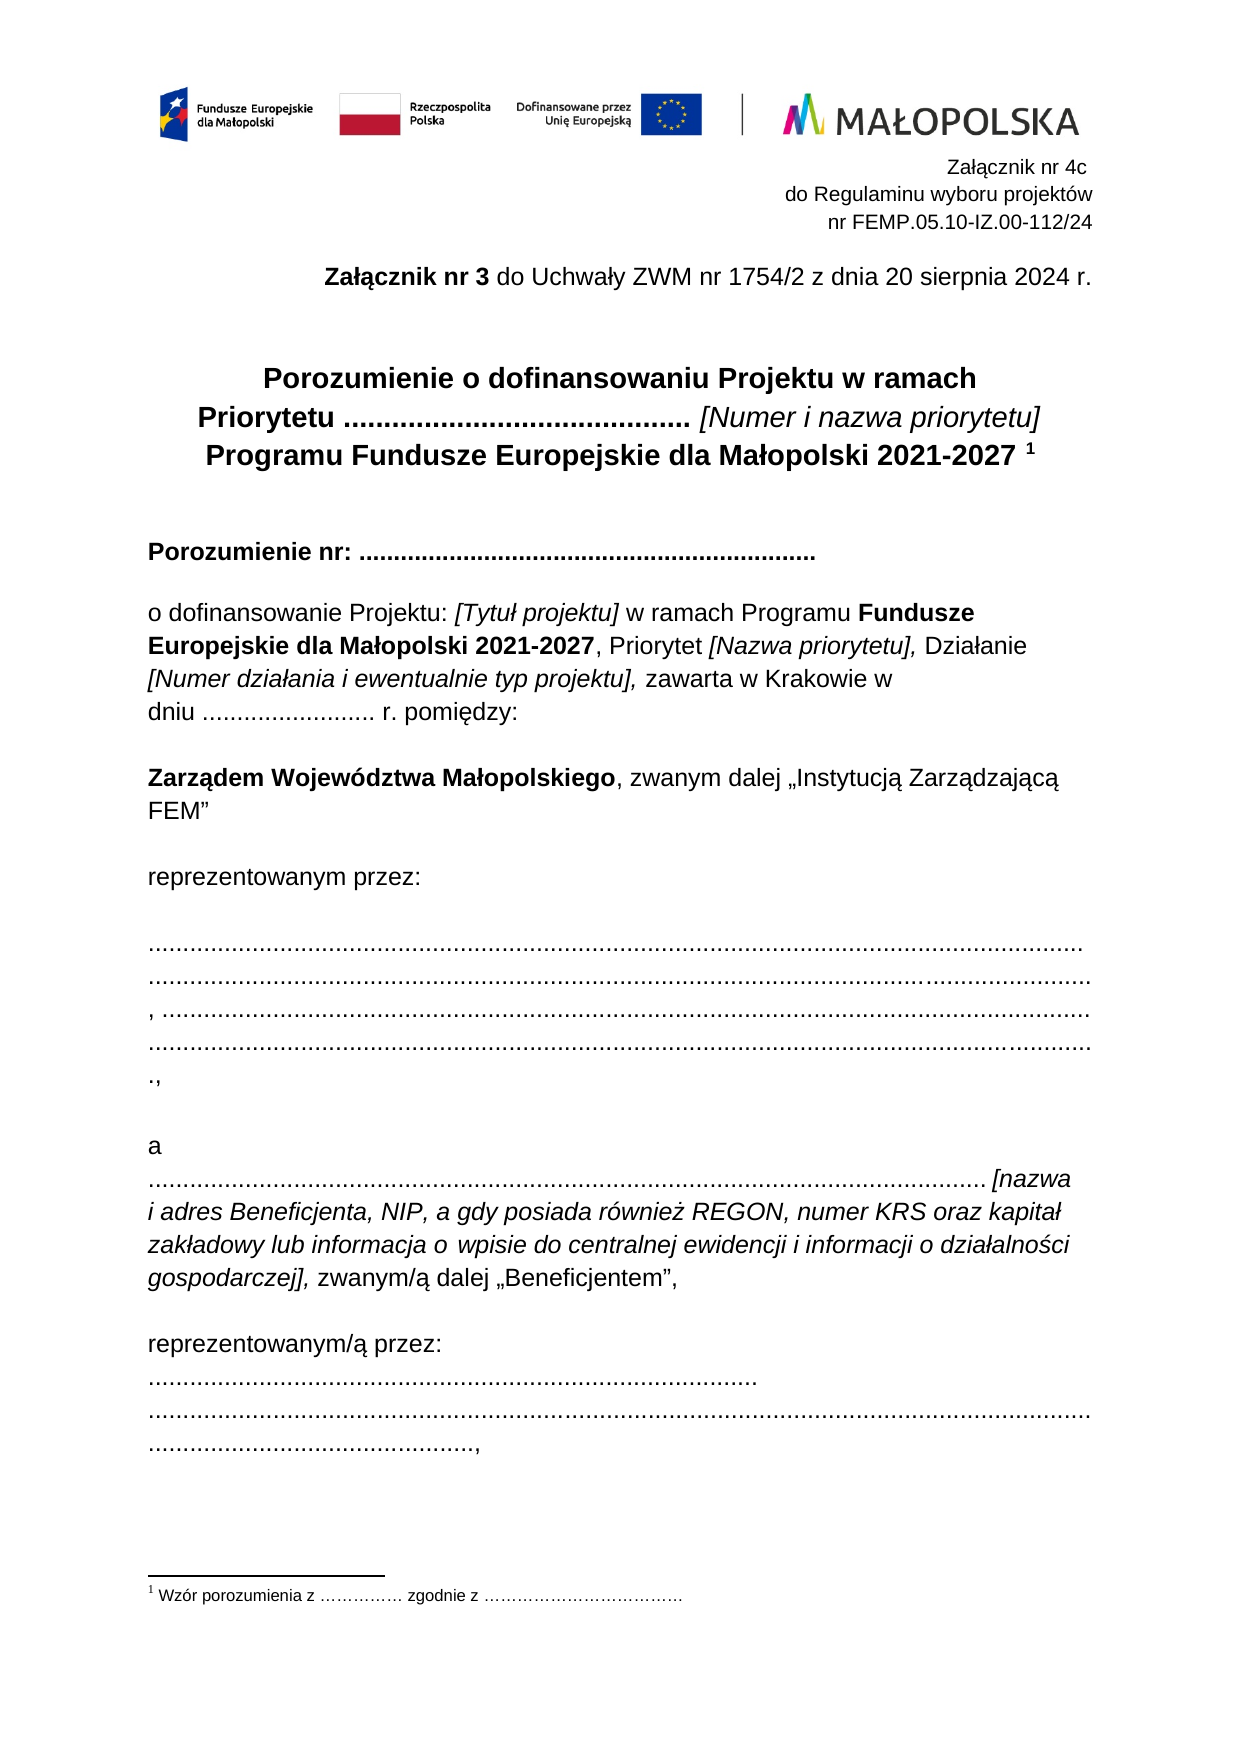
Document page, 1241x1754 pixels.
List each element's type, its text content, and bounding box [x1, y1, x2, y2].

text ..............................................................................................................................................................................................................................................................................., [148, 1362, 1093, 1457]
text Porozumienie nr: .................................................................. [148, 537, 1093, 566]
text o dofinansowanie Projektu: [Tytuł projektu] w ramach Programu Fundusze Europejskie dla Małopolski 2021-2027, Priorytet [Nazwa priorytetu], Działanie [Numer działania i ewentualnie typ projektu], zawarta w Krakowie w dniu ......................... r. pomiędzy: [148, 598, 1093, 726]
picture [147, 73, 1093, 155]
text reprezentowanym przez: [148, 862, 1093, 891]
text ..............................................................................................................................................................................................................................................................................., ..............................................................................................................................................................................................................................................................................., [148, 928, 1093, 1089]
title Załącznik nr 4c do Regulaminu wyboru projektów nr FEMP.05.10-IZ.00-112/24 [148, 155, 1093, 234]
text a [148, 1131, 1093, 1159]
text Zarządem Województwa Małopolskiego, zwanym dalej „Instytucją Zarządzającą FEM” [148, 763, 1093, 825]
title Załącznik nr 3 do Uchwały ZWM nr 1754/2 z dnia 20 sierpnia 2024 r. [148, 262, 1093, 291]
text Porozumienie o dofinansowaniu Projektu w ramach Priorytetu ........................................... [Numer i nazwa priorytetu] Programu Fundusze Europejskie dla Małopolski 2021-2027 [148, 361, 1093, 472]
text reprezentowanym/ą przez: [148, 1329, 1093, 1358]
text ......................................................................................................................... [nazwa i adres Beneficjenta, NIP, a gdy posiada również REGON, numer KRS oraz kapitał zakładowy lub informacja o wpisie do centralnej ewidencji i informacji o działalności gospodarczej], zwanym/ą dalej „Beneficjentem”, [148, 1164, 1093, 1292]
